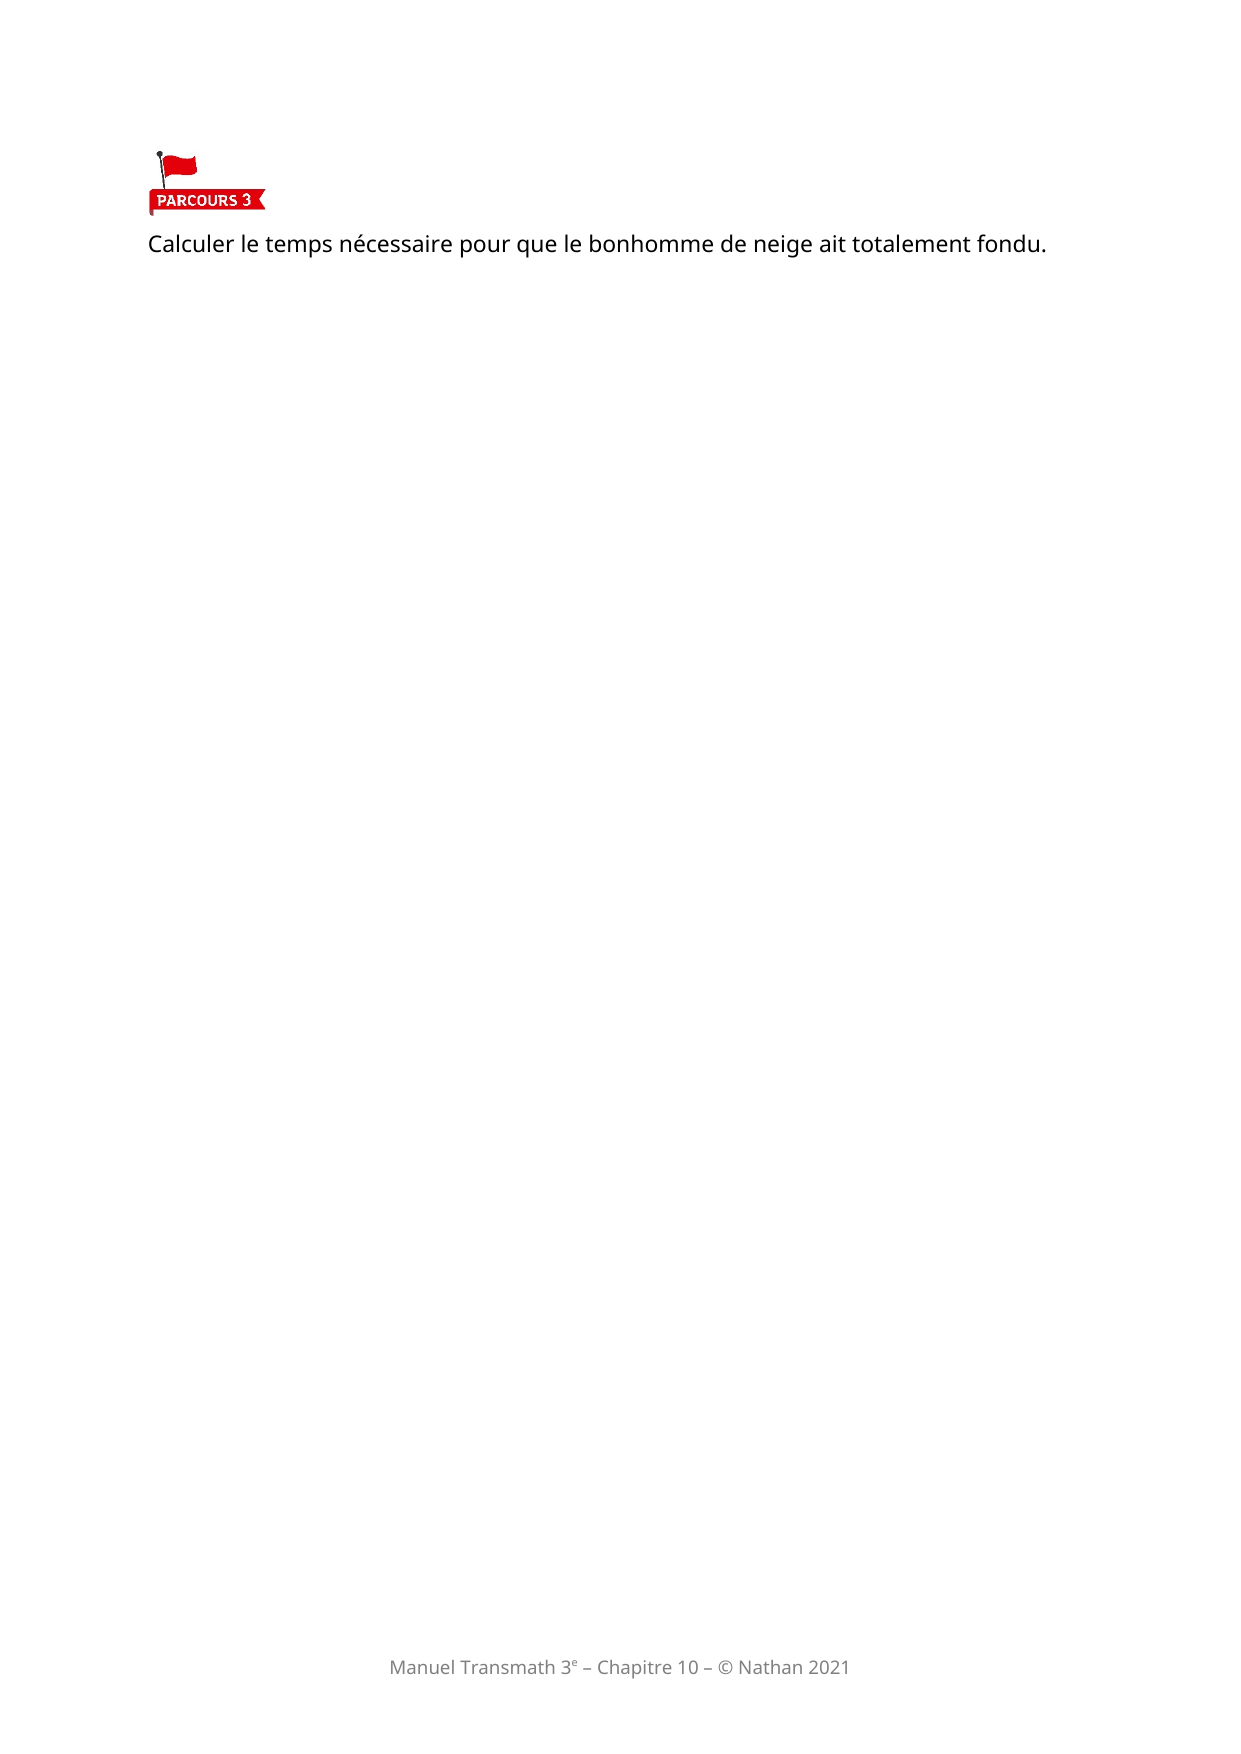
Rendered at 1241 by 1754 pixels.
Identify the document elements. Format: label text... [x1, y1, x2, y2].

text Calculer le temps nécessaire pour que le bonhomme de neige ait totalement fondu. [148, 228, 1093, 259]
picture [147, 149, 266, 216]
